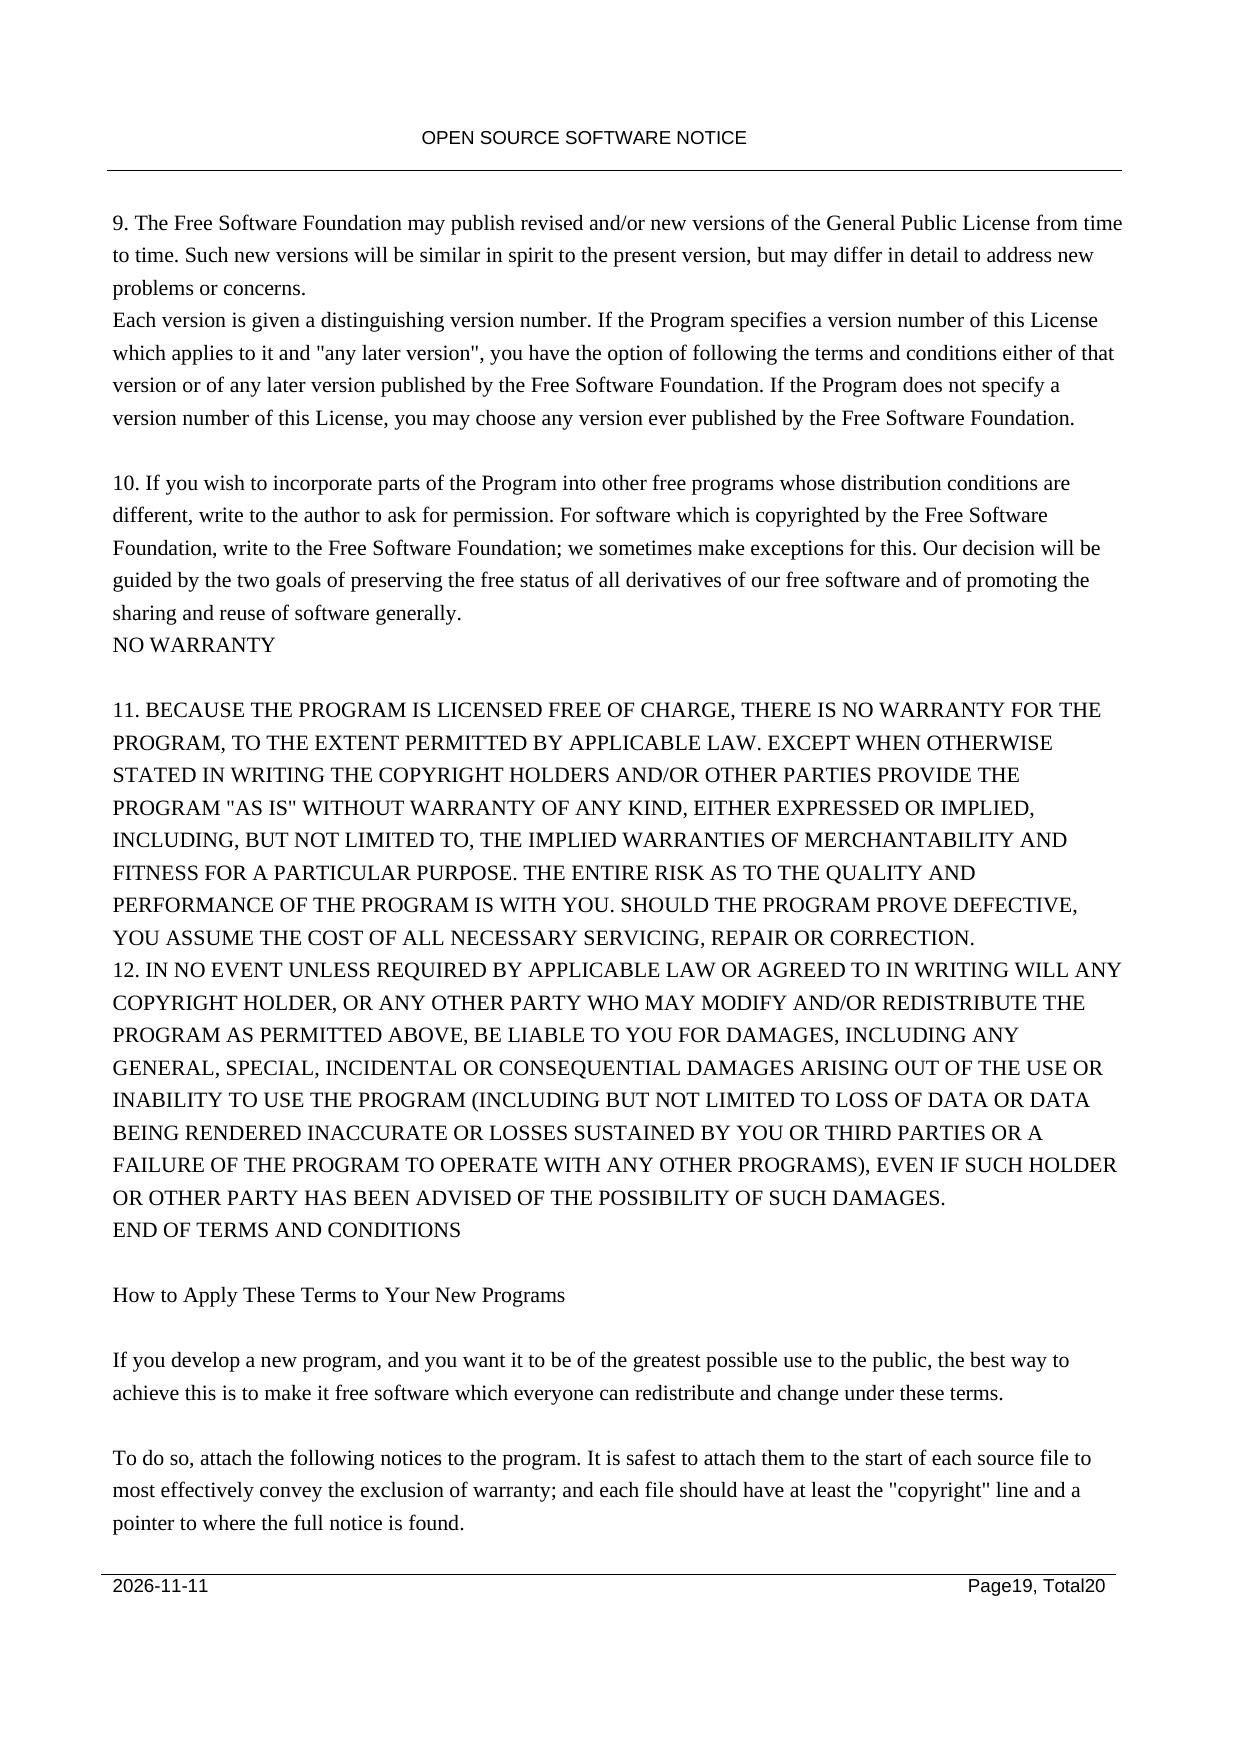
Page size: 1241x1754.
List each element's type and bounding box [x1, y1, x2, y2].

text [112, 206, 1128, 1539]
